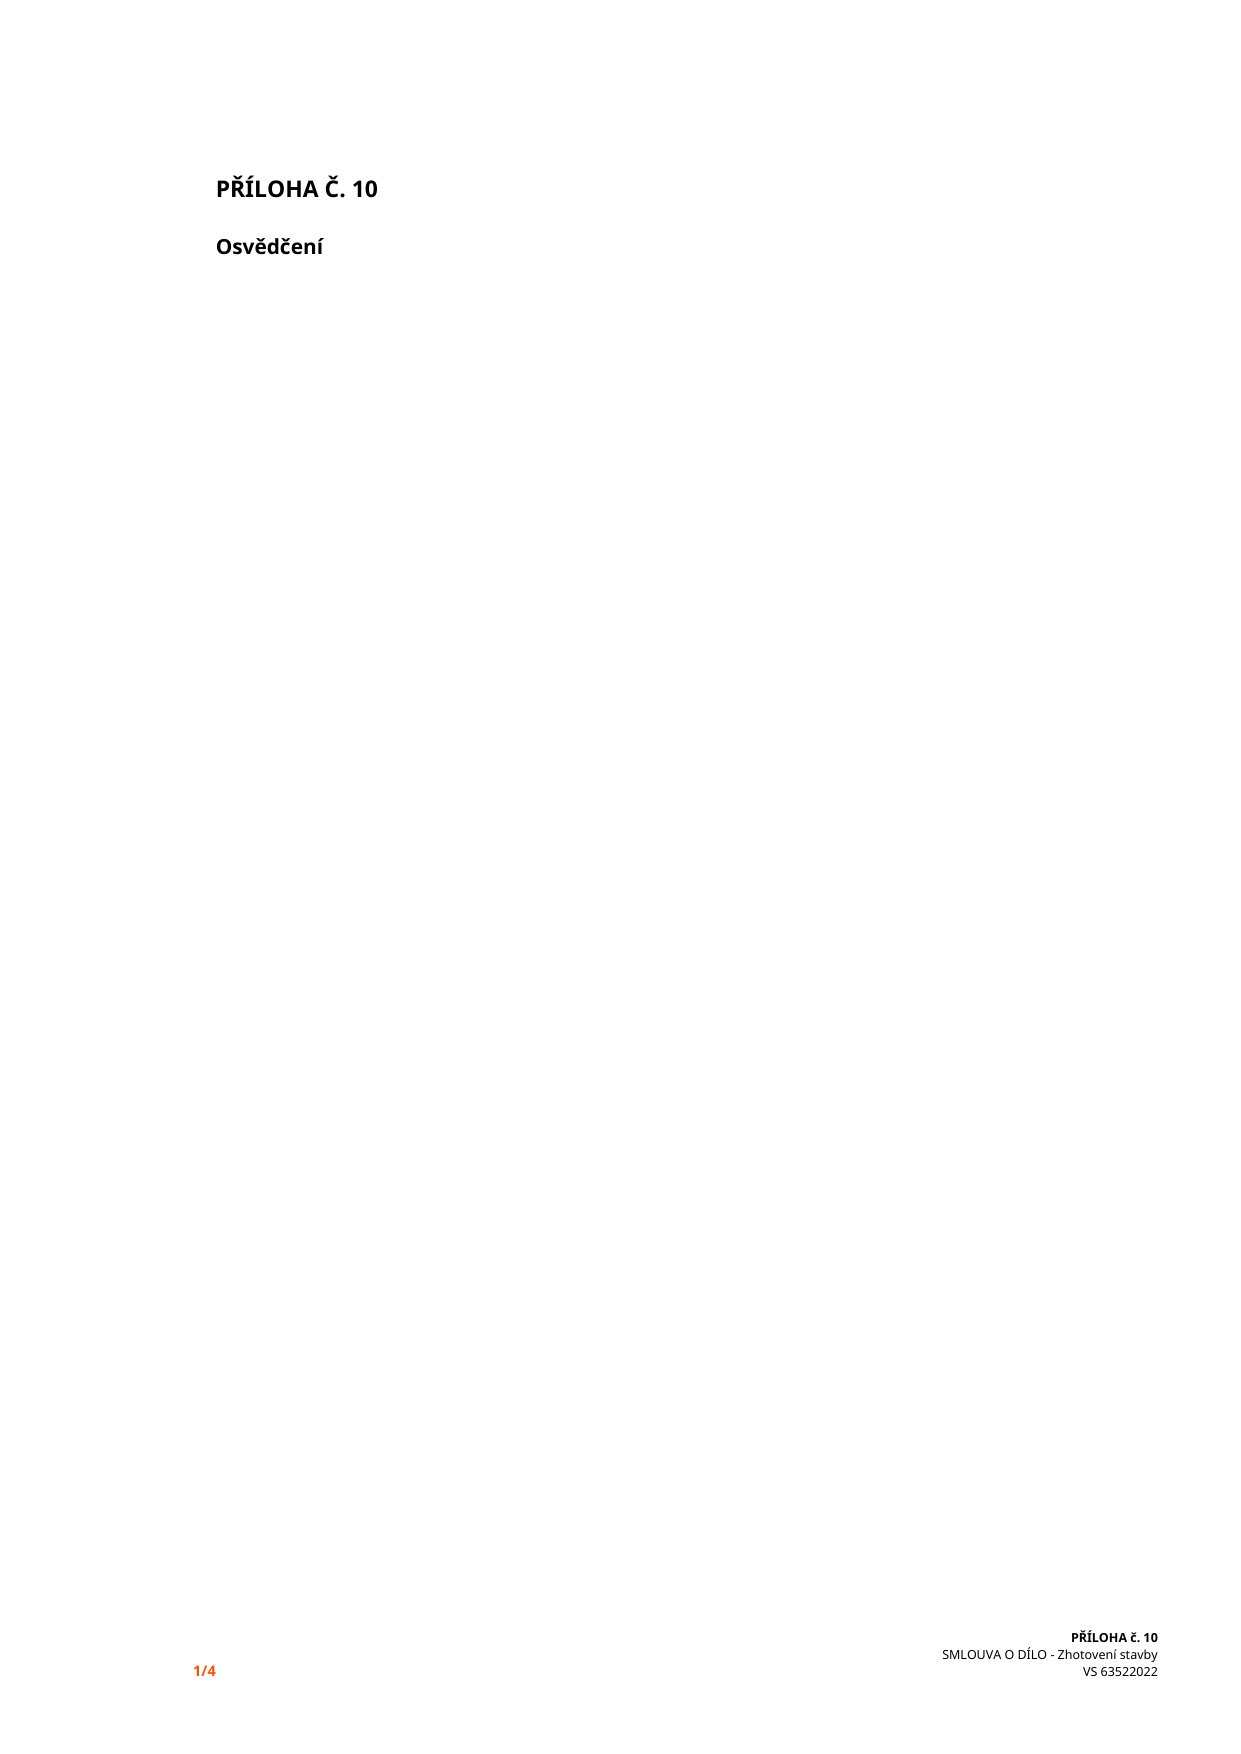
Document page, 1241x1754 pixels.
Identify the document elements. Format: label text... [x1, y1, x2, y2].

text Příloha č. 10 [216, 172, 1093, 204]
text Osvědčení [216, 232, 1093, 260]
